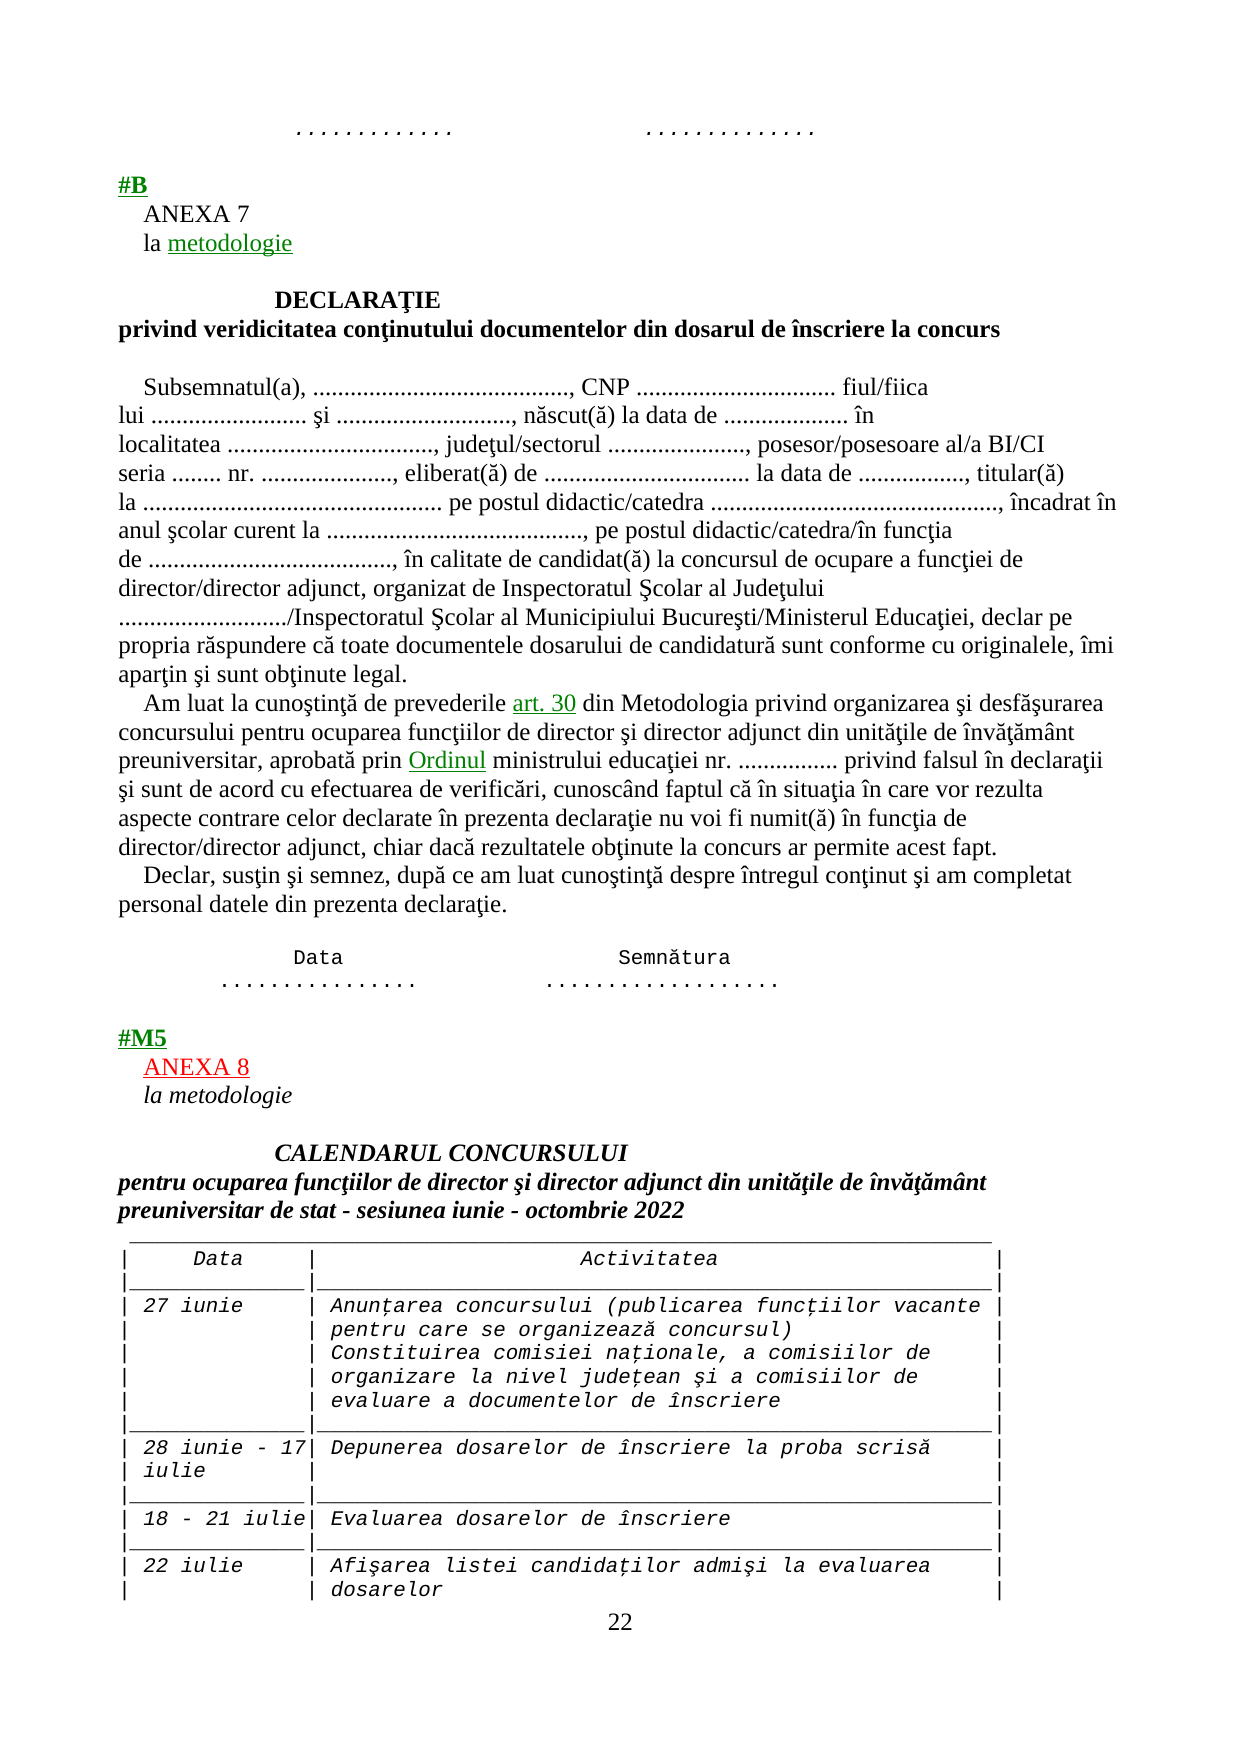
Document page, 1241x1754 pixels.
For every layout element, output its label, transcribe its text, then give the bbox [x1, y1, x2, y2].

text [118, 1531, 1122, 1555]
text | 27 iunie | Anunţarea concursului (publicarea funcţiilor vacante | [118, 1295, 1122, 1319]
text pentru ocuparea funcţiilor de director şi director adjunct din unităţile de învăţământ preuniversitar de stat - sesiunea iunie - octombrie 2022 [118, 1167, 1122, 1224]
text |______________|______________________________________________________| [118, 1413, 1122, 1437]
text #B [118, 171, 1122, 199]
text ............. .............. [118, 118, 1122, 142]
text | | dosarelor | [118, 1579, 1122, 1602]
text ANEXA 8 [118, 1052, 1122, 1080]
text | 18 - 21 iulie| Evaluarea dosarelor de înscriere | [118, 1508, 1122, 1531]
text ................ ................... [118, 970, 1122, 994]
text | | Constituirea comisiei naţionale, a comisiilor de | [118, 1342, 1122, 1366]
text Subsemnatul(a), ........................................., CNP ................................ fiul/fiica lui ......................... şi ............................, născut(ă) la data de .................... în localitatea ................................., judeţul/sectorul ......................, posesor/posesoare al/a BI/CI seria ........ nr. ....................., eliberat(ă) de ................................. la data de ................., titular(ă) la ................................................ pe postul didactic/catedra .............................................., încadrat în anul şcolar curent la ........................................., pe postul didactic/catedra/în funcţia de ......................................., în calitate de candidat(ă) la concursul de ocupare a funcţiei de director/director adjunct, organizat de Inspectoratul Şcolar al Judeţului .........................../Inspectoratul Şcolar al Municipiului Bucureşti/Ministerul Educaţiei, declar pe propria răspundere că toate documentele dosarului de candidatură sunt conforme cu originalele, îmi aparţin şi sunt obţinute legal. [118, 372, 1122, 688]
text | | organizare la nivel judeţean şi a comisiilor de | [118, 1366, 1122, 1389]
text #M5 [118, 1023, 1122, 1052]
text CALENDARUL CONCURSULUI [118, 1138, 1122, 1167]
text | | evaluare a documentelor de înscriere | [118, 1389, 1122, 1413]
text la metodologie [118, 228, 1122, 257]
text |______________|______________________________________________________| [118, 1484, 1122, 1508]
text | iulie | | [118, 1461, 1122, 1484]
text la metodologie [118, 1080, 1122, 1109]
text | | pentru care se organizează concursul) | [118, 1319, 1122, 1342]
text Am luat la cunoştinţă de prevederile art. 30 din Metodologia privind organizarea şi desfăşurarea concursului pentru ocuparea funcţiilor de director şi director adjunct din unităţile de învăţământ preuniversitar, aprobată prin Ordinul ministrului educaţiei nr. ................ privind falsul în declaraţii şi sunt de acord cu efectuarea de verificări, cunoscând faptul că în situaţia în care vor rezulta aspecte contrare celor declarate în prezenta declaraţie nu voi fi numit(ă) în funcţia de director/director adjunct, chiar dacă rezultatele obţinute la concurs ar permite acest fapt. [118, 688, 1122, 861]
text Data Semnătura [118, 947, 1122, 970]
text ANEXA 7 [118, 199, 1122, 228]
text | 28 iunie - 17| Depunerea dosarelor de înscriere la proba scrisă | [118, 1437, 1122, 1461]
text privind veridicitatea conţinutului documentelor din dosarul de înscriere la concurs [118, 314, 1122, 343]
text DECLARAŢIE [118, 286, 1122, 314]
text Declar, susţin şi semnez, după ce am luat cunoştinţă despre întregul conţinut şi am completat personal datele din prezenta declaraţie. [118, 861, 1122, 918]
text | 22 iulie | Afişarea listei candidaţilor admişi la evaluarea | [118, 1555, 1122, 1579]
text |______________|______________________________________________________| [118, 1271, 1122, 1295]
text | Data | Activitatea | [118, 1248, 1122, 1271]
text _____________________________________________________________________ [118, 1224, 1122, 1248]
